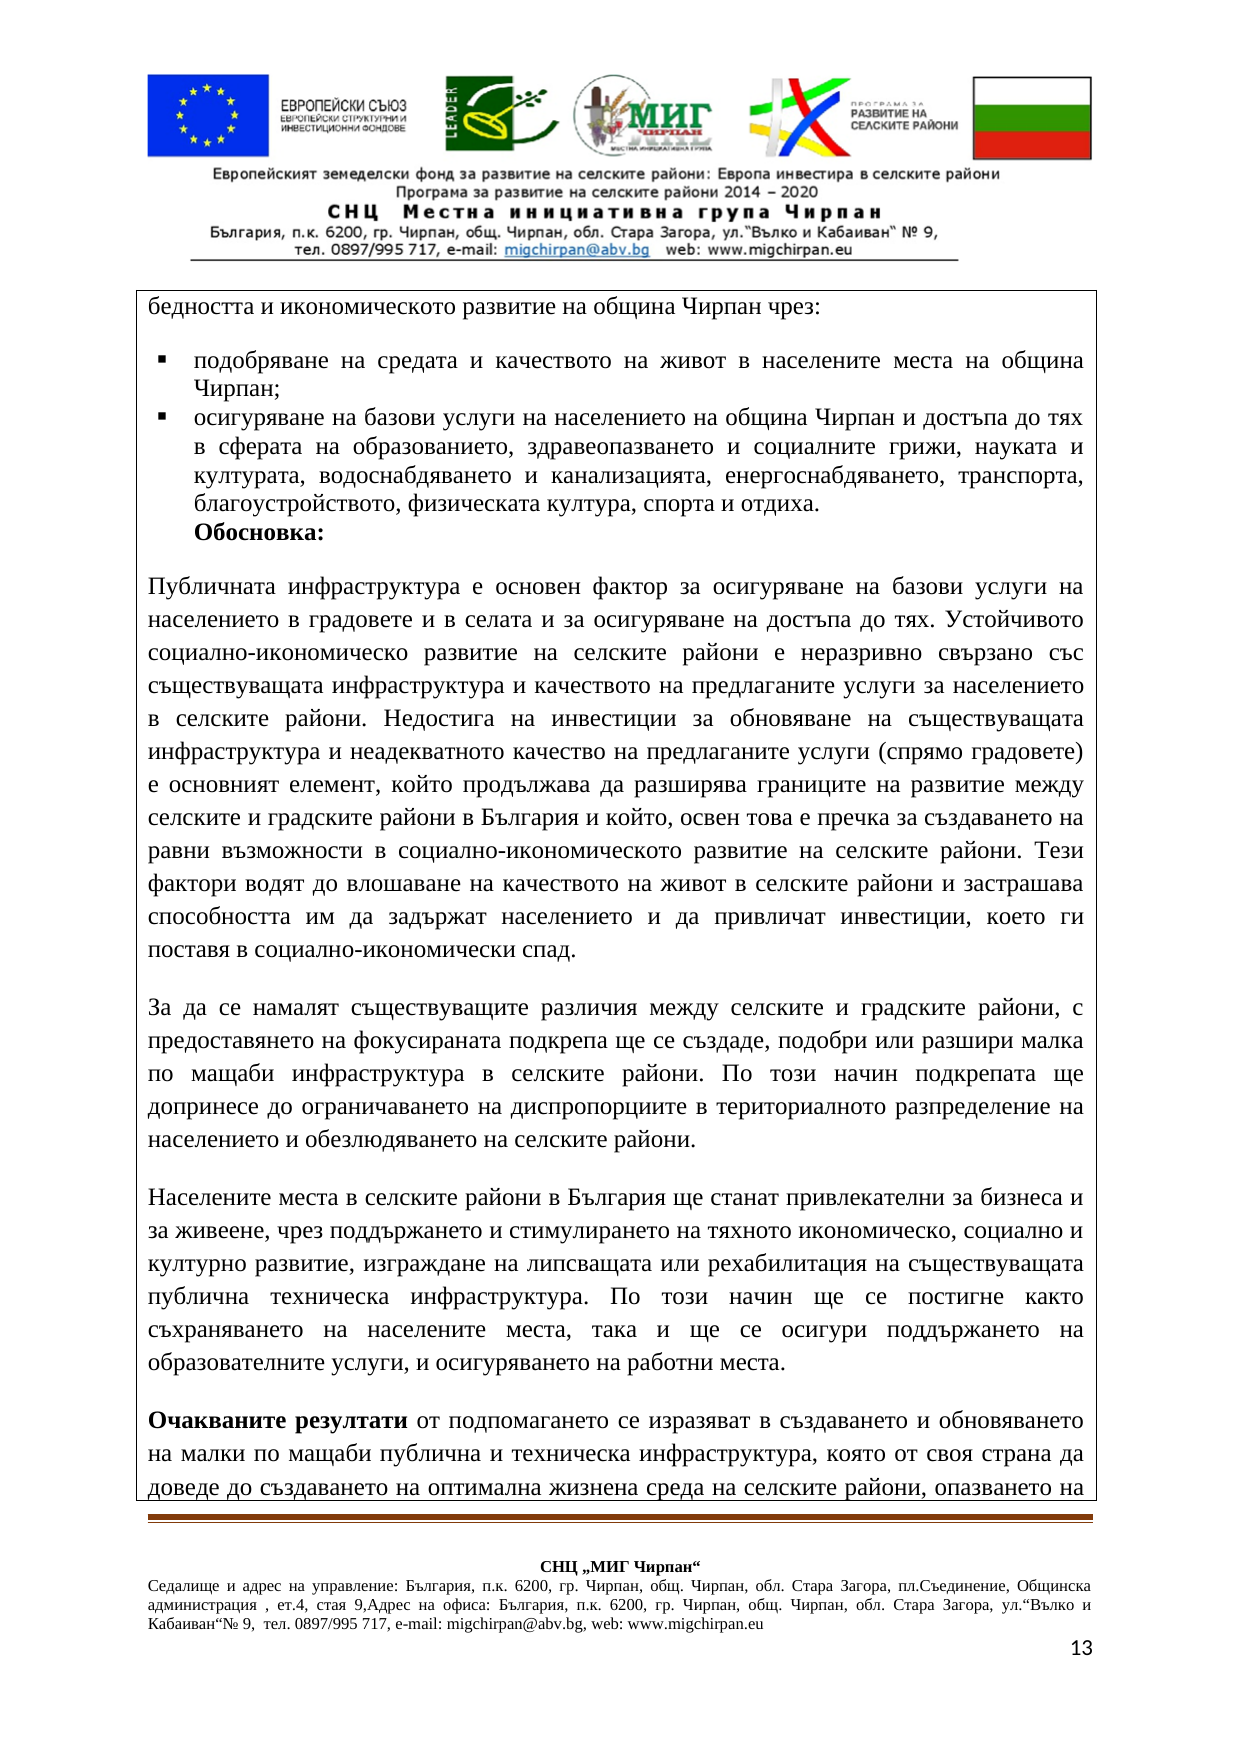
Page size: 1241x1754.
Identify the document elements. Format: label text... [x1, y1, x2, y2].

picture [147, 73, 1093, 262]
